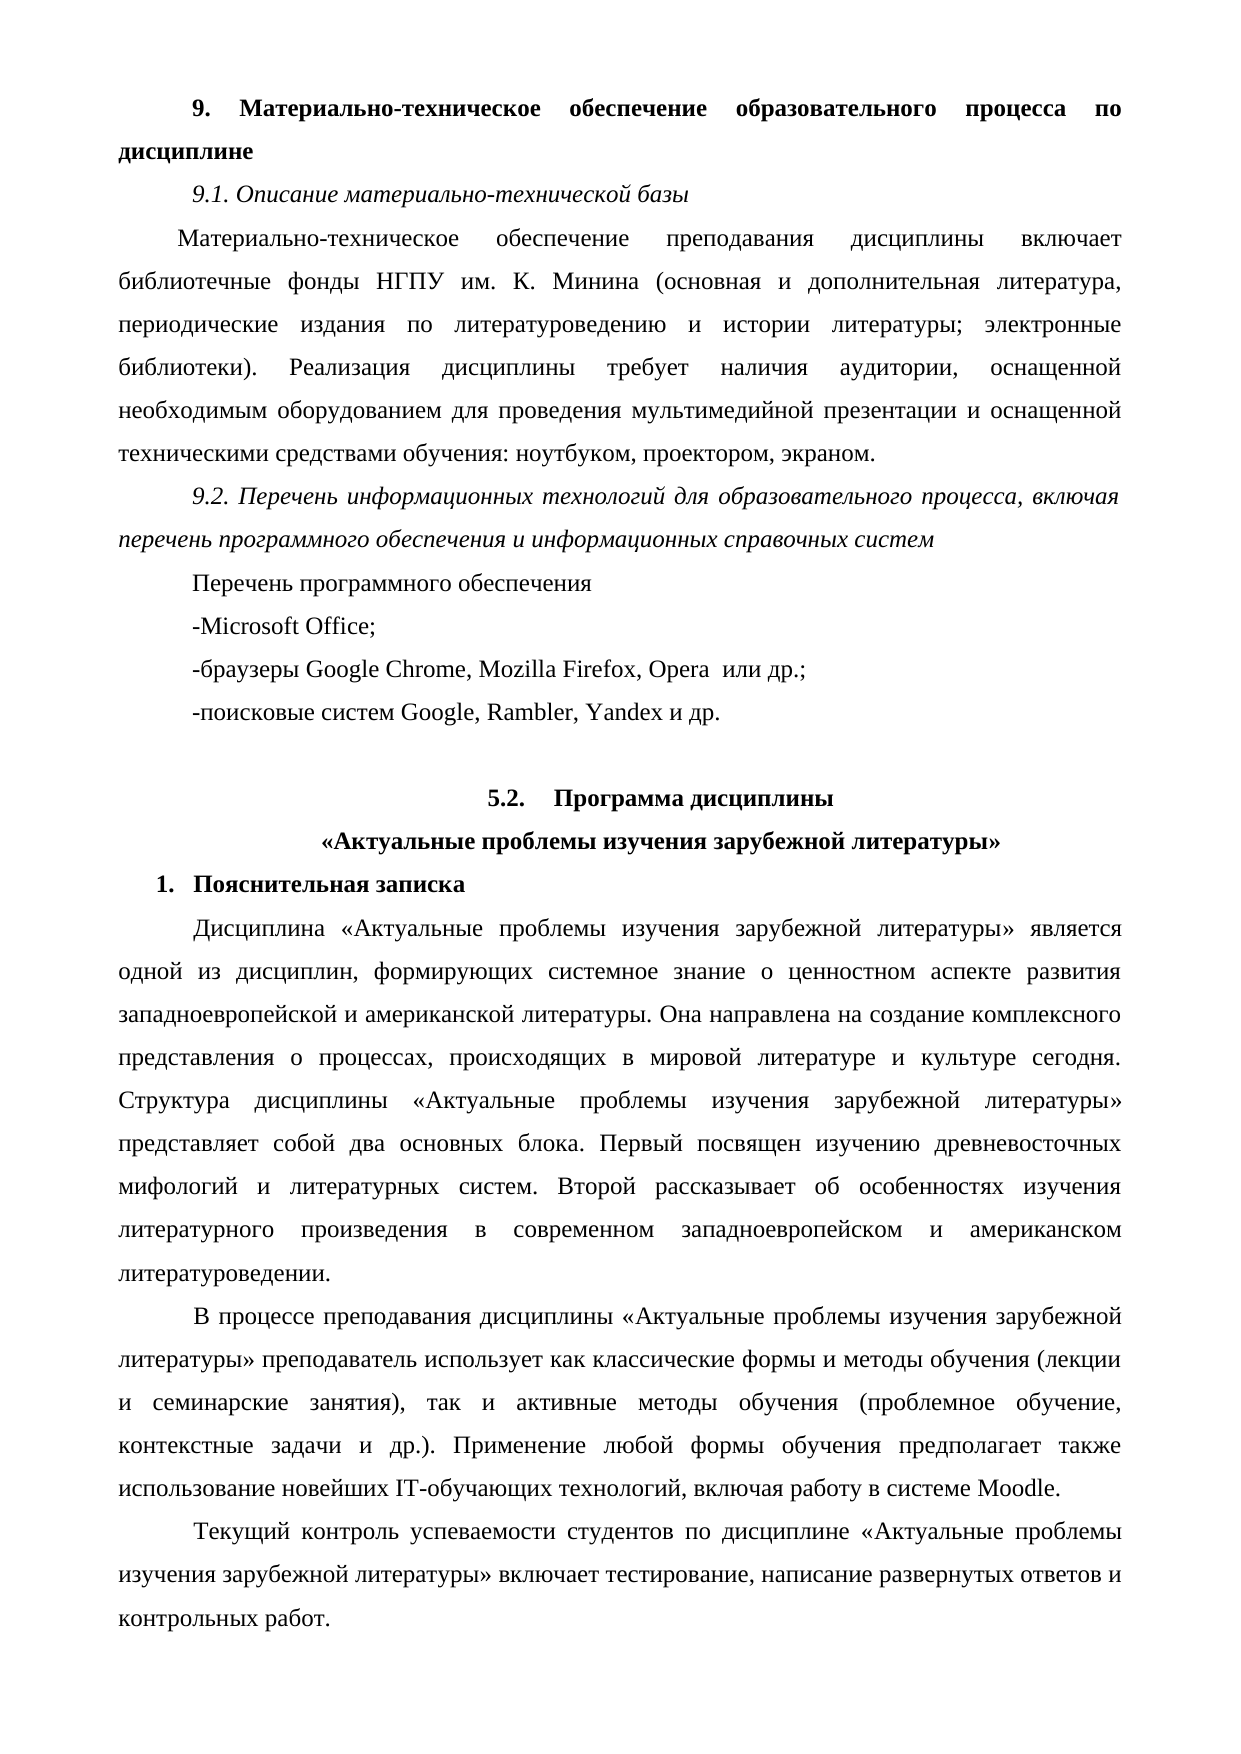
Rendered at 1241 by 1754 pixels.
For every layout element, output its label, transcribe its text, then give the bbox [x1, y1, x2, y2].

text 9.2. Перечень информационных технологий для образовательного процесса, включая перечень программного обеспечения и информационных справочных систем [118, 481, 1122, 553]
subtitle Пояснительная записка [156, 869, 1122, 898]
subtitle Программа дисциплины [199, 783, 1122, 812]
subtitle В процессе преподавания дисциплины «Актуальные проблемы изучения зарубежной литературы» преподаватель использует как классические формы и методы обучения (лекции и семинарские занятия), так и активные методы обучения (проблемное обучение, контекстные задачи и др.). Применение любой формы обучения предполагает также использование новейших IT-обучающих технологий, включая работу в системе Moodle. [118, 1301, 1122, 1502]
subtitle Дисциплина «Актуальные проблемы изучения зарубежной литературы» является одной из дисциплин, формирующих системное знание о ценностном аспекте развития западноевропейской и американской литературы. Она направлена на создание комплексного представления о процессах, происходящих в мировой литературе и культуре сегодня. Структура дисциплины «Актуальные проблемы изучения зарубежной литературы» представляет собой два основных блока. Первый посвящен изучению древневосточных мифологий и литературных систем. Второй рассказывает об особенностях изучения литературного произведения в современном западноевропейском и американском литературоведении. [118, 913, 1122, 1286]
text -поисковые систем Google, Rambler, Yandex и др. [118, 697, 1122, 726]
text -браузеры Google Chrome, Mozilla Firefox, Opera или др.; [118, 654, 1122, 683]
text Материально-техническое обеспечение преподавания дисциплины включает библиотечные фонды НГПУ им. К. Минина (основная и дополнительная литература, периодические издания по литературоведению и истории литературы; электронные библиотеки). Реализация дисциплины требует наличия аудитории, оснащенной необходимым оборудованием для проведения мультимедийной презентации и оснащенной техническими средствами обучения: ноутбуком, проектором, экраном. [118, 223, 1122, 467]
subtitle «Актуальные проблемы изучения зарубежной литературы» [199, 826, 1122, 855]
text 9. Материально-техническое обеспечение образовательного процесса по дисциплине [118, 93, 1122, 165]
text -Microsoft Office; [118, 611, 1122, 639]
subtitle Текущий контроль успеваемости студентов по дисциплине «Актуальные проблемы изучения зарубежной литературы» включает тестирование, написание развернутых ответов и контрольных работ. [118, 1516, 1122, 1631]
text 9.1. Описание материально-технической базы [118, 179, 1122, 208]
text Перечень программного обеспечения [118, 568, 1122, 596]
